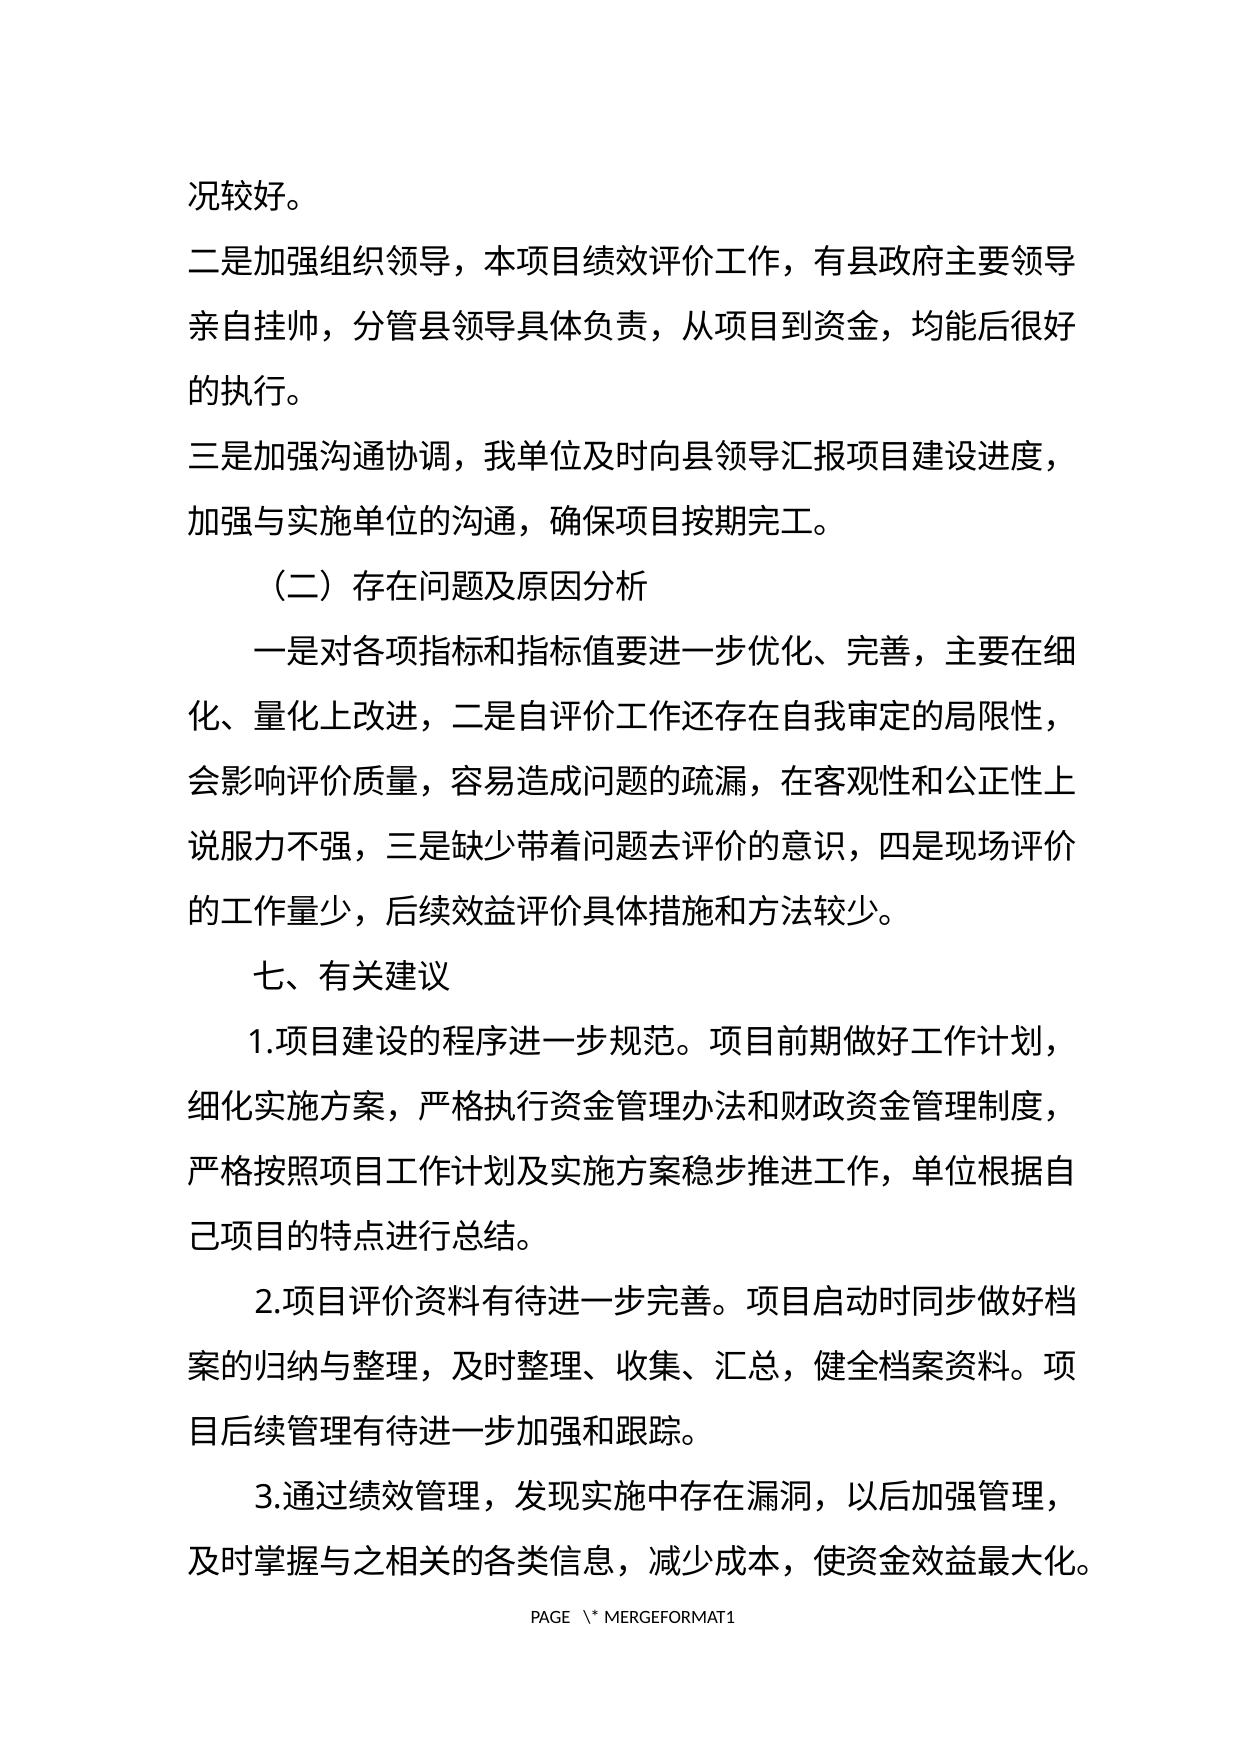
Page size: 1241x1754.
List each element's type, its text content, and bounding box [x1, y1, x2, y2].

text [187, 1007, 1078, 1592]
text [187, 162, 1078, 942]
text 七、有关建议 [187, 942, 1078, 1007]
